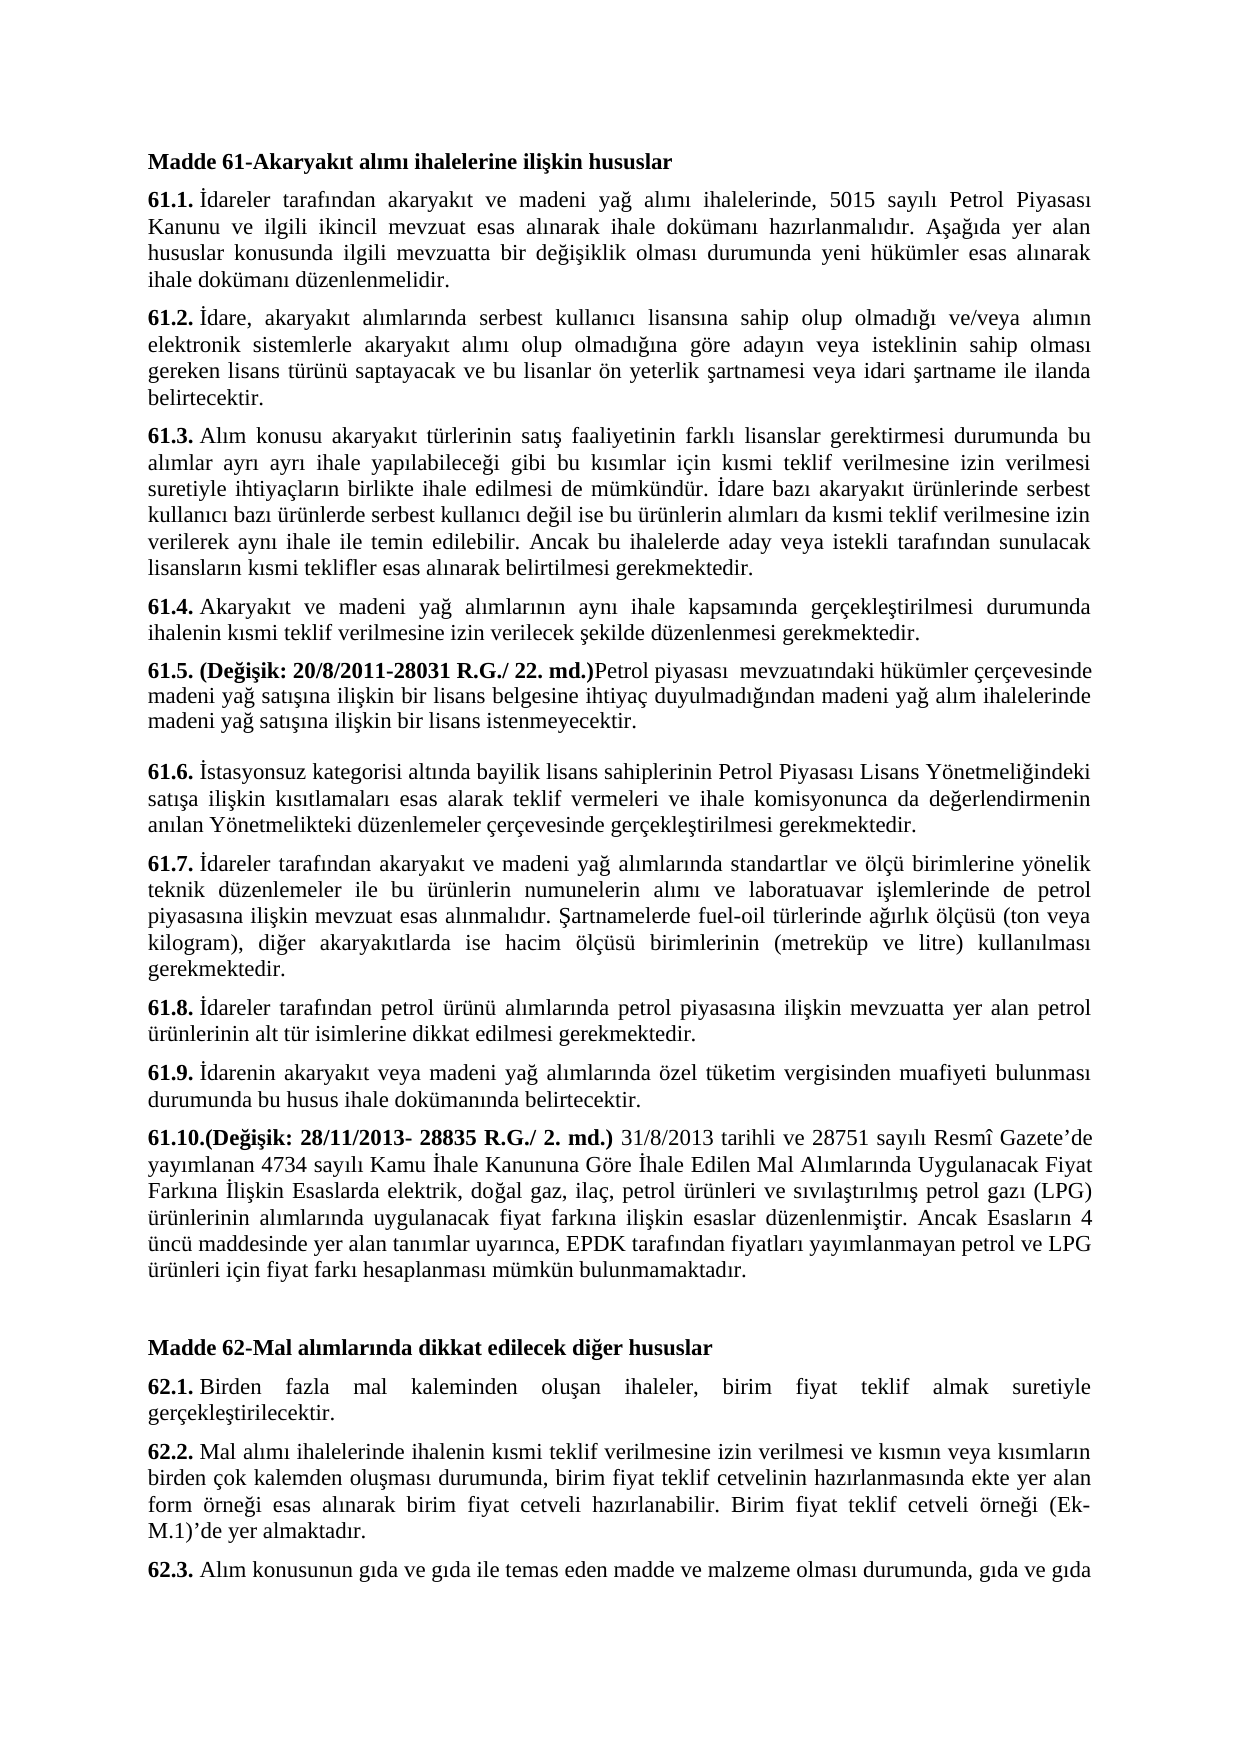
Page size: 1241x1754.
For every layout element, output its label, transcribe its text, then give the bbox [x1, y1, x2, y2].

text 61.2. İdare, akaryakıt alımlarında serbest kullanıcı lisansına sahip olup olmadığı ve/veya alımın elektronik sistemlerle akaryakıt alımı olup olmadığına göre adayın veya isteklinin sahip olması gereken lisans türünü saptayacak ve bu lisanlar ön yeterlik şartnamesi veya idari şartname ile ilanda belirtecektir. [148, 304, 1092, 410]
text 61.9. İdarenin akaryakıt veya madeni yağ alımlarında özel tüketim vergisinden muafiyeti bulunması durumunda bu husus ihale dokümanında belirtecektir. [148, 1059, 1092, 1112]
text Madde 62-Mal alımlarında dikkat edilecek diğer hususlar [148, 1334, 1092, 1360]
text 61.10.(Değişik: 28/11/2013- 28835 R.G./ 2. md.) 31/8/2013 tarihli ve 28751 sayılı Resmî Gazete’de yayımlanan 4734 sayılı Kamu İhale Kanununa Göre İhale Edilen Mal Alımlarında Uygulanacak Fiyat Farkına İlişkin Esaslarda elektrik, doğal gaz, ilaç, petrol ürünleri ve sıvılaştırılmış petrol gazı (LPG) ürünlerinin alımlarında uygulanacak fiyat farkına ilişkin esaslar düzenlenmiştir. Ancak Esasların 4 üncü maddesinde yer alan tanımlar uyarınca, EPDK tarafından fiyatları yayımlanmayan petrol ve LPG ürünleri için fiyat farkı hesaplanması mümkün bulunmamaktadır. [148, 1124, 1092, 1283]
text 61.3. Alım konusu akaryakıt türlerinin satış faaliyetinin farklı lisanslar gerektirmesi durumunda bu alımlar ayrı ayrı ihale yapılabileceği gibi bu kısımlar için kısmi teklif verilmesine izin verilmesi suretiyle ihtiyaçların birlikte ihale edilmesi de mümkündür. İdare bazı akaryakıt ürünlerinde serbest kullanıcı bazı ürünlerde serbest kullanıcı değil ise bu ürünlerin alımları da kısmi teklif verilmesine izin verilerek aynı ihale ile temin edilebilir. Ancak bu ihalelerde aday veya istekli tarafından sunulacak lisansların kısmi teklifler esas alınarak belirtilmesi gerekmektedir. [148, 422, 1092, 581]
text 61.4. Akaryakıt ve madeni yağ alımlarının aynı ihale kapsamında gerçekleştirilmesi durumunda ihalenin kısmi teklif verilmesine izin verilecek şekilde düzenlenmesi gerekmektedir. [148, 593, 1092, 646]
text 62.2. Mal alımı ihalelerinde ihalenin kısmi teklif verilmesine izin verilmesi ve kısmın veya kısımların birden çok kalemden oluşması durumunda, birim fiyat teklif cetvelinin hazırlanmasında ekte yer alan form örneği esas alınarak birim fiyat cetveli hazırlanabilir. Birim fiyat teklif cetveli örneği (Ek-M.1)’de yer almaktadır. [148, 1438, 1092, 1543]
text Madde 61-Akaryakıt alımı ihalelerine ilişkin hususlar [148, 148, 1092, 174]
text 61.8. İdareler tarafından petrol ürünü alımlarında petrol piyasasına ilişkin mevzuatta yer alan petrol ürünlerinin alt tür isimlerine dikkat edilmesi gerekmektedir. [148, 994, 1092, 1047]
text 61.7. İdareler tarafından akaryakıt ve madeni yağ alımlarında standartlar ve ölçü birimlerine yönelik teknik düzenlemeler ile bu ürünlerin numunelerin alımı ve laboratuavar işlemlerinde de petrol piyasasına ilişkin mevzuat esas alınmalıdır. Şartnamelerde fuel-oil türlerinde ağırlık ölçüsü (ton veya kilogram), diğer akaryakıtlarda ise hacim ölçüsü birimlerinin (metreküp ve litre) kullanılması gerekmektedir. [148, 850, 1092, 982]
text 61.1. İdareler tarafından akaryakıt ve madeni yağ alımı ihalelerinde, 5015 sayılı Petrol Piyasası Kanunu ve ilgili ikincil mevzuat esas alınarak ihale dokümanı hazırlanmalıdır. Aşağıda yer alan hususlar konusunda ilgili mevzuatta bir değişiklik olması durumunda yeni hükümler esas alınarak ihale dokümanı düzenlenmelidir. [148, 187, 1092, 292]
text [148, 1556, 1092, 1582]
text 62.1. Birden fazla mal kaleminden oluşan ihaleler, birim fiyat teklif almak suretiyle gerçekleştirilecektir. [148, 1373, 1092, 1426]
text 61.6. İstasyonsuz kategorisi altında bayilik lisans sahiplerinin Petrol Piyasası Lisans Yönetmeliğindeki satışa ilişkin kısıtlamaları esas alarak teklif vermeleri ve ihale komisyonunca da değerlendirmenin anılan Yönetmelikteki düzenlemeler çerçevesinde gerçekleştirilmesi gerekmektedir. [148, 758, 1092, 837]
text 61.5. (Değişik: 20/8/2011-28031 R.G./ 22. md.)Petrol piyasası mevzuatındaki hükümler çerçevesinde madeni yağ satışına ilişkin bir lisans belgesine ihtiyaç duyulmadığından madeni yağ alım ihalelerinde madeni yağ satışına ilişkin bir lisans istenmeyecektir. [148, 658, 1092, 733]
